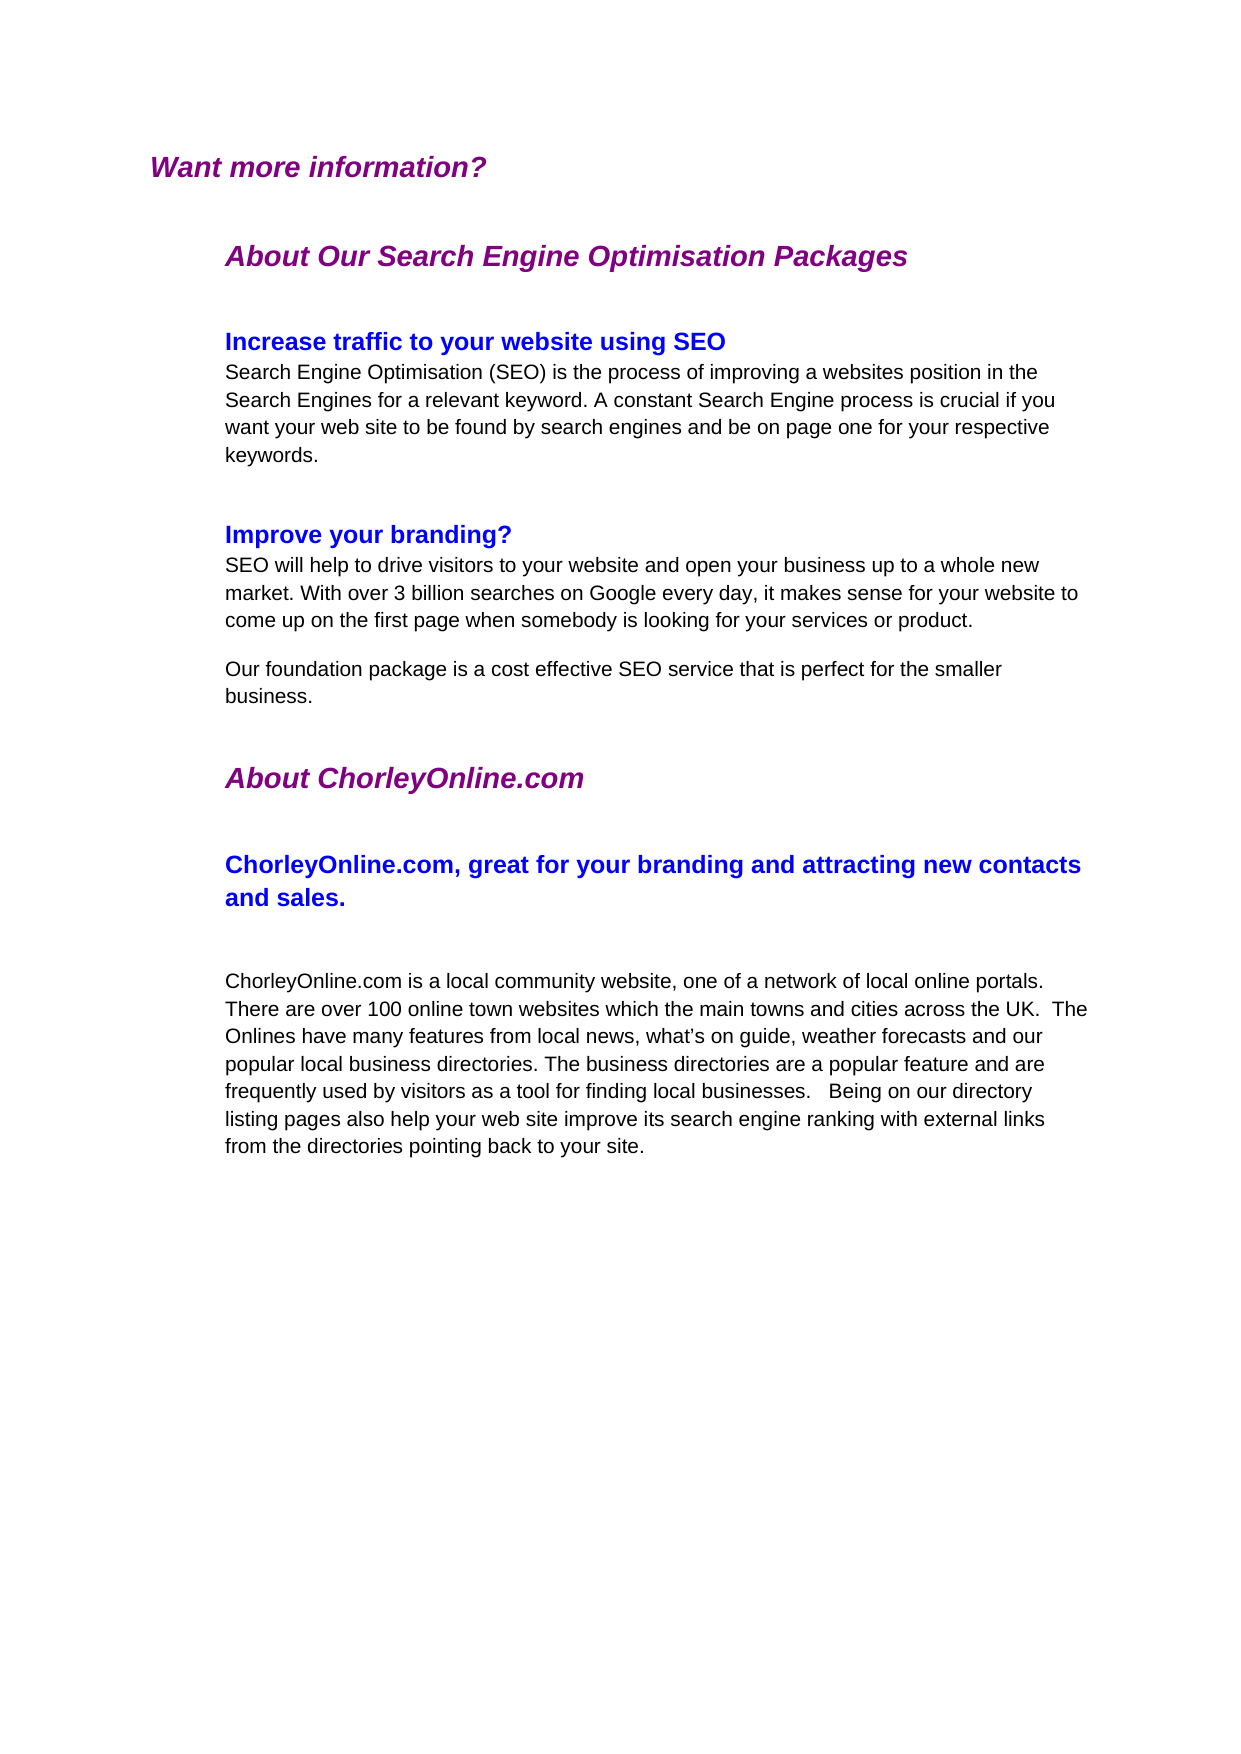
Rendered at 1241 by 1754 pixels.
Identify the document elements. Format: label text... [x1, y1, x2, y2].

subtitle Want more information? [150, 150, 1090, 183]
subtitle ChorleyOnline.com, great for your branding and attracting new contacts and sales. [225, 850, 1090, 912]
text Search Engine Optimisation (SEO) is the process of improving a websites position in the Search Engines for a relevant keyword. A constant Search Engine process is crucial if you want your web site to be found by search engines and be on page one for your respective keywords. [225, 360, 1090, 467]
subtitle Increase traffic to your website using SEO [225, 327, 1090, 356]
subtitle Improve your branding? [225, 520, 1090, 549]
text ChorleyOnline.com is a local community website, one of a network of local online portals. There are over 100 online town websites which the main towns and cities across the UK. The Onlines have many features from local news, what’s on guide, weather forecasts and our popular local business directories. The business directories are a popular feature and are frequently used by visitors as a tool for finding local businesses. Being on our directory listing pages also help your web site improve its search engine ranking with external links from the directories pointing back to your site. [225, 969, 1090, 1158]
text Our foundation package is a cost effective SEO service that is perfect for the smaller business. [225, 656, 1090, 708]
text SEO will help to drive visitors to your website and open your business up to a whole new market. With over 3 billion searches on Google every day, it makes sense for your website to come up on the first page when somebody is looking for your services or product. [225, 553, 1090, 632]
subtitle About ChorleyOnline.com [225, 761, 1090, 795]
subtitle About Our Search Engine Optimisation Packages [225, 238, 1090, 272]
